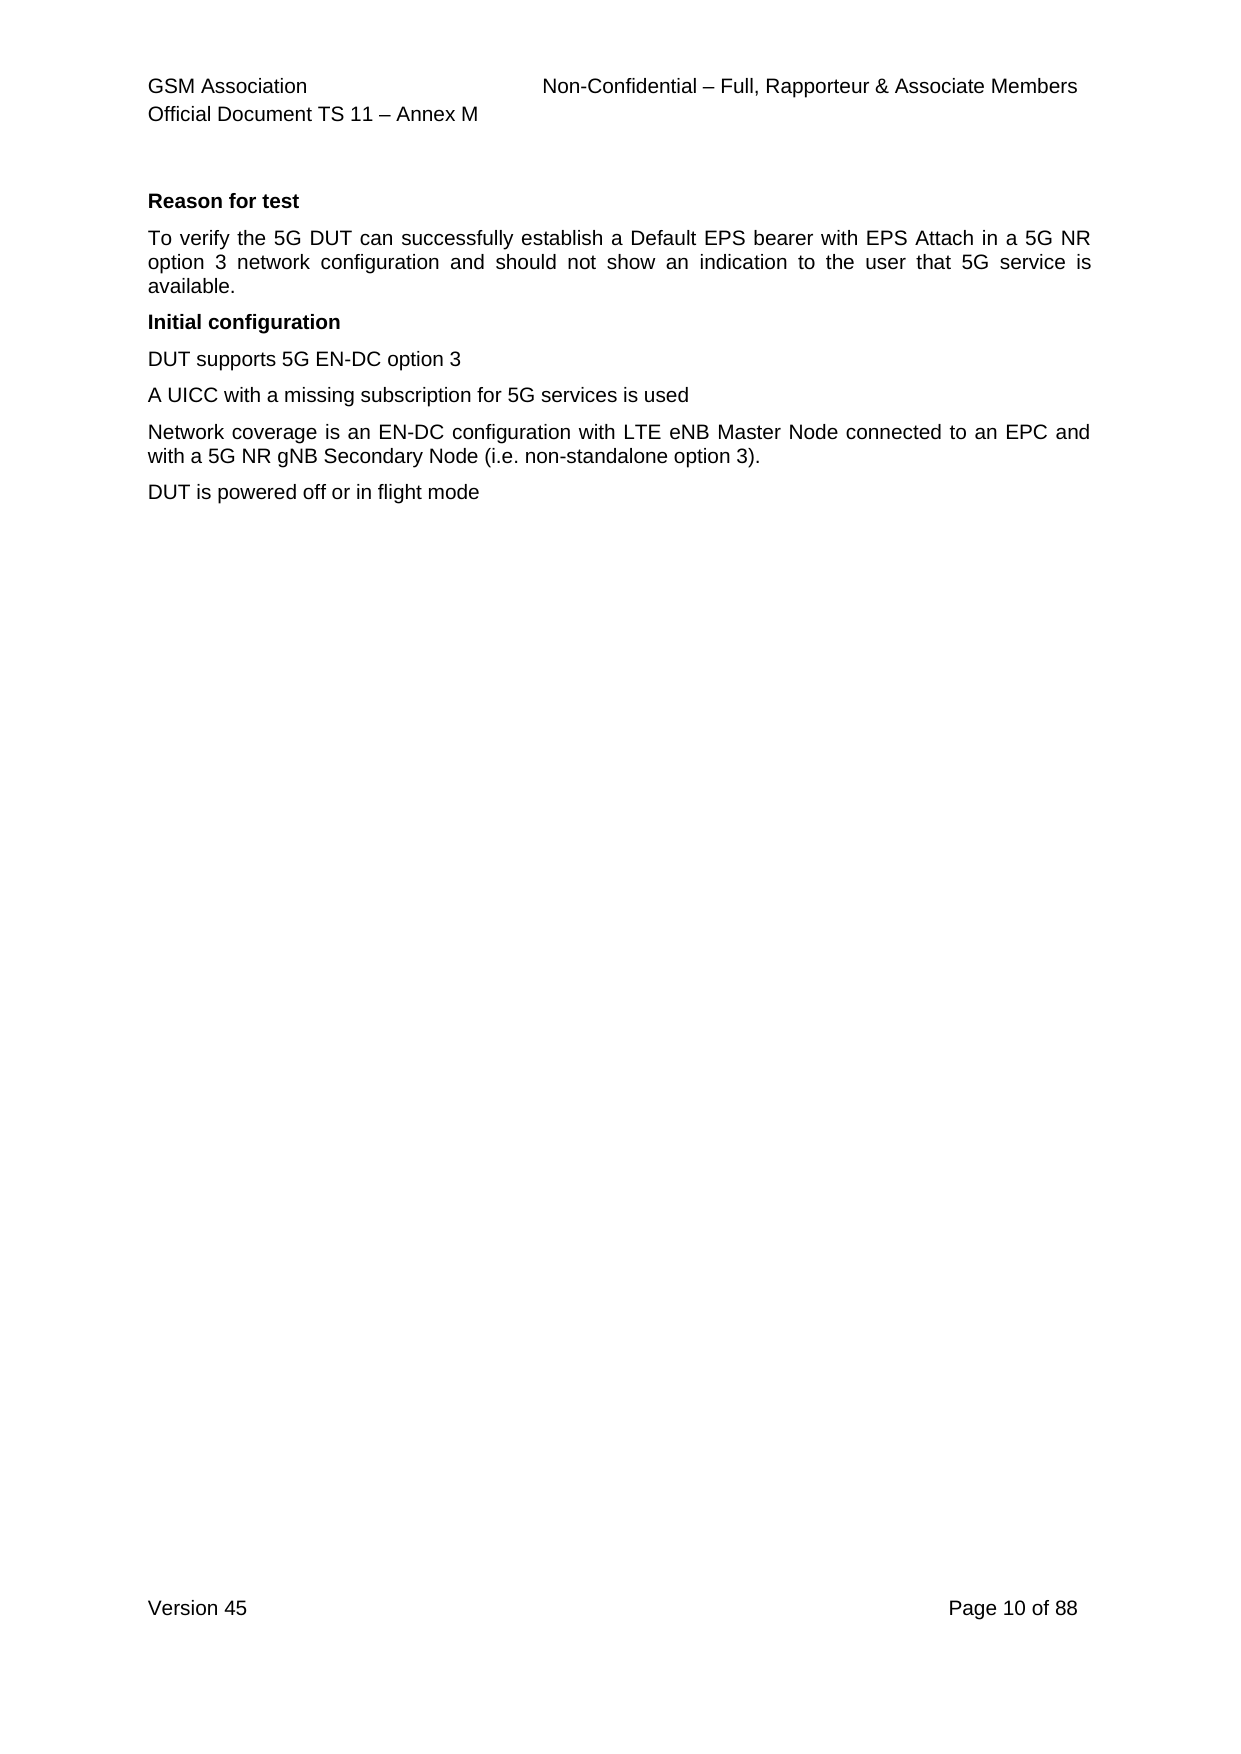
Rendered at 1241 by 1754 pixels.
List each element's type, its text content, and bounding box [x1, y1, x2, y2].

text DUT is powered off or in flight mode [148, 480, 1092, 504]
text Network coverage is an EN-DC configuration with LTE eNB Master Node connected to an EPC and with a 5G NR gNB Secondary Node (i.e. non-standalone option 3). [148, 419, 1092, 467]
text Reason for test [148, 189, 1092, 213]
text To verify the 5G DUT can successfully establish a Default EPS bearer with EPS Attach in a 5G NR option 3 network configuration and should not show an indication to the user that 5G service is available. [148, 226, 1092, 298]
text A UICC with a missing subscription for 5G services is used [148, 383, 1092, 407]
text DUT supports 5G EN-DC option 3 [148, 347, 1092, 371]
text Initial configuration [148, 310, 1092, 334]
